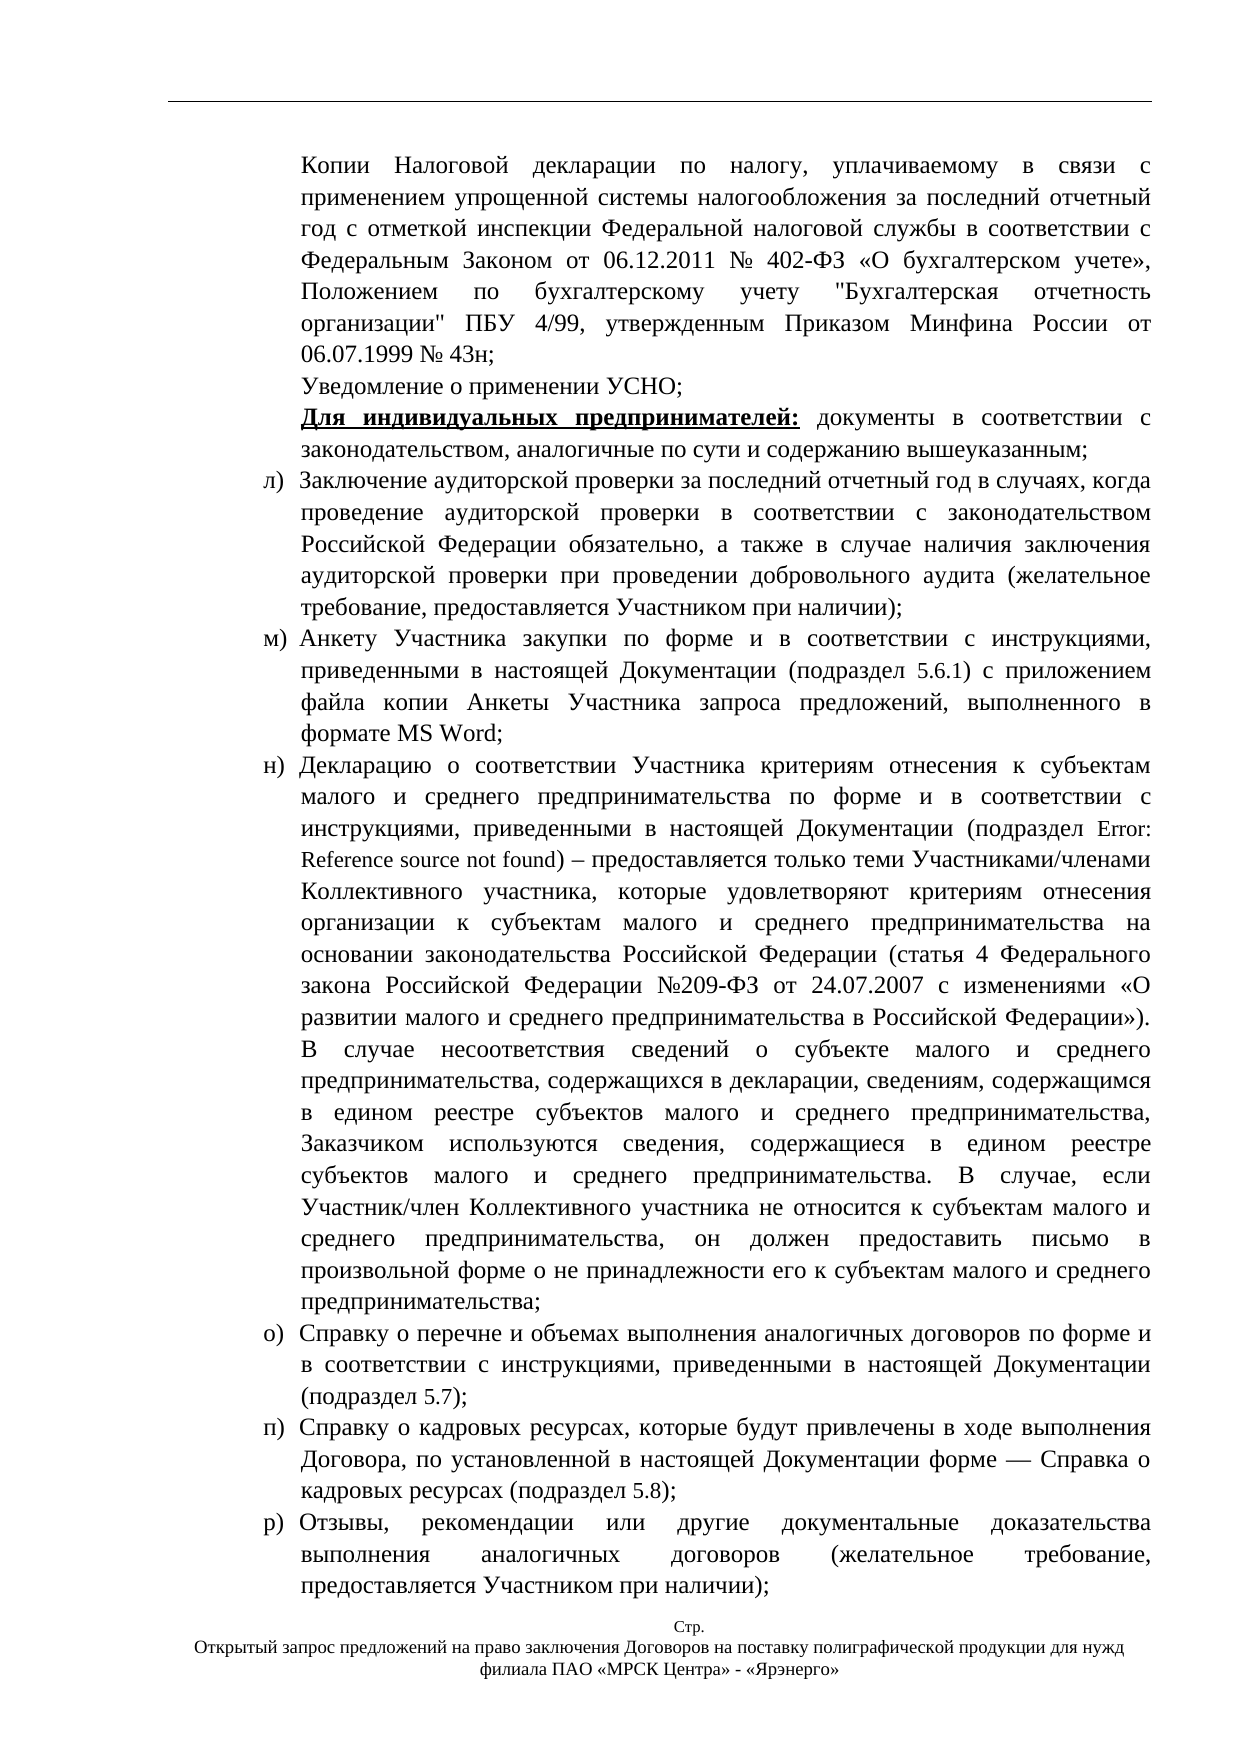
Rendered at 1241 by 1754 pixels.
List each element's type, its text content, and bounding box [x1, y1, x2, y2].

list Справку о перечне и объемах выполнения аналогичных договоров по форме и в соответствии с инструкциями, приведенными в настоящей Документации (подраздел 5.7); [263, 1318, 1152, 1410]
list Анкету Участника закупки по форме и в соответствии с инструкциями, приведенными в настоящей Документации (подраздел 5.6.1) с приложением файла копии Анкеты Участника запроса предложений, выполненного в формате MS Word; [263, 623, 1152, 747]
text Копии Налоговой декларации по налогу, уплачиваемому в связи с применением упрощенной системы налогообложения за последний отчетный год с отметкой инспекции Федеральной налоговой службы в соответствии с Федеральным Законом от 06.12.2011 № 402-ФЗ «О бухгалтерском учете», Положением по бухгалтерскому учету "Бухгалтерская отчетность организации" ПБУ 4/99, утвержденным Приказом Минфина России от 06.07.1999 № 43н; [301, 150, 1152, 368]
list Декларацию о соответствии Участника критериям отнесения к субъектам малого и среднего предпринимательства по форме и в соответствии с инструкциями, приведенными в настоящей Документации (подраздел 5.6.2) – предоставляется только теми Участниками/членами Коллективного участника, которые удовлетворяют критериям отнесения организации к субъектам малого и среднего предпринимательства на основании законодательства Российской Федерации (статья 4 Федерального закона Российской Федерации №209-ФЗ от 24.07.2007 с изменениями «О развитии малого и среднего предпринимательства в Российской Федерации»). В случае несоответствия сведений о субъекте малого и среднего предпринимательства, содержащихся в декларации, сведениям, содержащимся в едином реестре субъектов малого и среднего предпринимательства, Заказчиком используются сведения, содержащиеся в едином реестре субъектов малого и среднего предпринимательства. В случае, если Участник/член Коллективного участника не относится к субъектам малого и среднего предпринимательства, он должен предоставить письмо в произвольной форме о не принадлежности его к субъектам малого и среднего предпринимательства; [263, 750, 1152, 1315]
list Справку о кадровых ресурсах, которые будут привлечены в ходе выполнения Договора, по установленной в настоящей Документации форме — Справка о кадровых ресурсах (подраздел 5.8); [263, 1412, 1152, 1504]
text Уведомление о применении УСНО; [301, 371, 1152, 400]
text Для индивидуальных предпринимателей: документы в соответствии с законодательством, аналогичные по сути и содержанию вышеуказанным; [301, 402, 1152, 463]
list Заключение аудиторской проверки за последний отчетный год в случаях, когда проведение аудиторской проверки в соответствии с законодательством Российской Федерации обязательно, а также в случае наличия заключения аудиторской проверки при проведении добровольного аудита (желательное требование, предоставляется Участником при наличии); [263, 466, 1152, 621]
list Отзывы, рекомендации или другие документальные доказательства выполнения аналогичных договоров (желательное требование, предоставляется Участником при наличии); [263, 1507, 1152, 1599]
